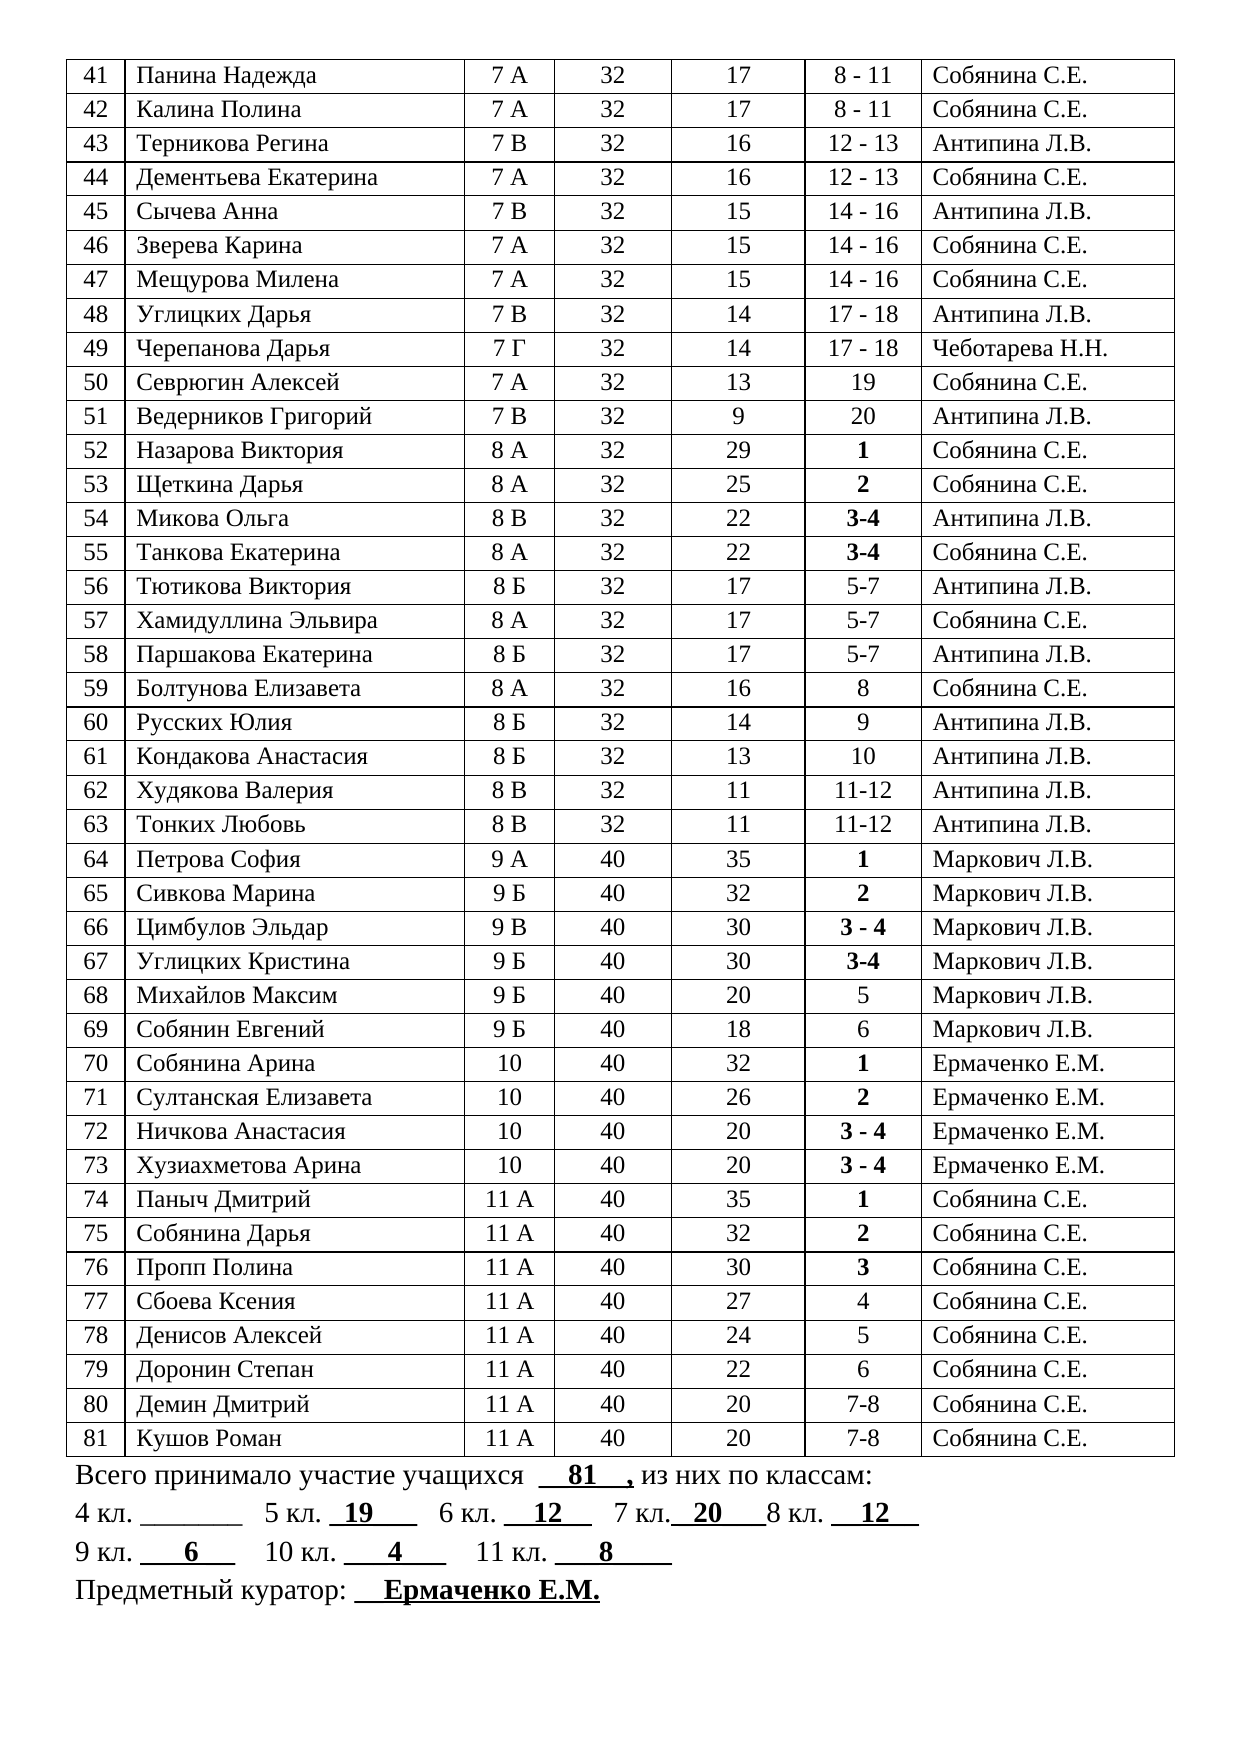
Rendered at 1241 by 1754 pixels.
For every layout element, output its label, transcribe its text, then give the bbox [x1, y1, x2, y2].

table_cell 40 [555, 844, 671, 877]
table_cell 7 В [465, 128, 554, 161]
table_cell 8 [806, 673, 921, 706]
table_cell 43 [67, 128, 124, 161]
table_cell 63 [67, 810, 124, 843]
table_cell 40 [555, 1150, 671, 1183]
table_cell 32 [555, 401, 671, 434]
table_cell 7 А [465, 367, 554, 400]
table_cell 6 [806, 1355, 921, 1388]
table_cell Худякова Валерия [126, 776, 464, 808]
table_cell Доронин Степан [126, 1355, 464, 1388]
table_cell 32 [555, 299, 671, 332]
table_cell 40 [555, 912, 671, 945]
table_cell 11 А [465, 1389, 554, 1422]
table_cell 78 [67, 1321, 124, 1353]
table_cell Паныч Дмитрий [126, 1184, 464, 1217]
table_cell 13 [672, 741, 804, 774]
table_cell 32 [555, 128, 671, 161]
table_cell Черепанова Дарья [126, 333, 464, 366]
table_cell 32 [555, 639, 671, 672]
table_cell 72 [67, 1116, 124, 1149]
table_cell 69 [67, 1014, 124, 1047]
table_cell 5-7 [806, 639, 921, 672]
table_cell 35 [672, 844, 804, 877]
table_cell 10 [465, 1150, 554, 1183]
table_cell 7 В [465, 401, 554, 434]
table_cell Маркович Л.В. [922, 912, 1174, 945]
table_cell 40 [555, 1014, 671, 1047]
table_cell 32 [555, 196, 671, 229]
table_cell 51 [67, 401, 124, 434]
table_cell 40 [555, 1116, 671, 1149]
table_cell 17 [672, 639, 804, 672]
table_cell 8 - 11 [806, 94, 921, 127]
table_cell Маркович Л.В. [922, 980, 1174, 1013]
table_cell 19 [806, 367, 921, 400]
table_cell Антипина Л.В. [922, 128, 1174, 161]
table_cell 40 [555, 1423, 671, 1456]
text Предметный куратор: __Ермаченко Е.М. [75, 1572, 1165, 1606]
table_cell 12 - 13 [806, 163, 921, 195]
table_cell Собянина С.Е. [922, 60, 1174, 93]
table_cell 11 А [465, 1253, 554, 1285]
table_cell 1 [806, 435, 921, 468]
table_cell Хузиахметова Арина [126, 1150, 464, 1183]
table_cell 47 [67, 265, 124, 298]
table_cell 32 [672, 878, 804, 911]
table_cell 14 - 16 [806, 265, 921, 298]
table_cell Собянина С.Е. [922, 265, 1174, 298]
table_cell 20 [806, 401, 921, 434]
table_cell 20 [672, 1423, 804, 1456]
table_cell Собянина С.Е. [922, 435, 1174, 468]
table_cell Собянина С.Е. [922, 1389, 1174, 1422]
table_cell Ермаченко Е.М. [922, 1116, 1174, 1149]
table_cell 32 [555, 673, 671, 706]
table_cell Антипина Л.В. [922, 741, 1174, 774]
table_cell 59 [67, 673, 124, 706]
table_cell Кондакова Анастасия [126, 741, 464, 774]
table_cell 58 [67, 639, 124, 672]
table_cell Собянина С.Е. [922, 163, 1174, 195]
table_cell 7-8 [806, 1389, 921, 1422]
table_cell Собянина С.Е. [922, 605, 1174, 638]
table_cell 7 А [465, 94, 554, 127]
table_cell 56 [67, 571, 124, 604]
table_cell Антипина Л.В. [922, 708, 1174, 740]
table_cell 8 А [465, 673, 554, 706]
table_cell 32 [555, 537, 671, 570]
table_cell 20 [672, 1150, 804, 1183]
table_cell 40 [555, 1184, 671, 1217]
table_cell Маркович Л.В. [922, 946, 1174, 979]
table_cell 41 [67, 60, 124, 93]
table_cell 32 [555, 503, 671, 536]
table_cell Антипина Л.В. [922, 299, 1174, 332]
table_cell 14 [672, 708, 804, 740]
table_cell 20 [672, 1389, 804, 1422]
table_cell 10 [465, 1116, 554, 1149]
table_cell Сычева Анна [126, 196, 464, 229]
table_cell 11 А [465, 1184, 554, 1217]
table_cell 74 [67, 1184, 124, 1217]
table_cell 35 [672, 1184, 804, 1217]
table_cell 32 [555, 163, 671, 195]
table_cell 8 Б [465, 639, 554, 672]
table_cell 32 [555, 776, 671, 808]
table_cell 16 [672, 163, 804, 195]
table_cell 17 - 18 [806, 333, 921, 366]
table_cell Собянина Дарья [126, 1218, 464, 1251]
table_cell 2 [806, 469, 921, 502]
table_cell 32 [555, 265, 671, 298]
table_cell 20 [672, 1116, 804, 1149]
table_cell 32 [672, 1048, 804, 1081]
table_cell 32 [555, 469, 671, 502]
table_cell 3 [806, 1253, 921, 1285]
table_cell Собянина С.Е. [922, 1286, 1174, 1319]
table_cell 2 [806, 878, 921, 911]
table_cell Русских Юлия [126, 708, 464, 740]
table_cell 3-4 [806, 537, 921, 570]
table_cell 8 - 11 [806, 60, 921, 93]
table_cell 65 [67, 878, 124, 911]
table_cell 40 [555, 980, 671, 1013]
table_cell 32 [555, 571, 671, 604]
table_cell 68 [67, 980, 124, 1013]
table_cell Щеткина Дарья [126, 469, 464, 502]
table_cell 3 - 4 [806, 1116, 921, 1149]
table_cell Михайлов Максим [126, 980, 464, 1013]
table_cell Антипина Л.В. [922, 776, 1174, 808]
table_cell 52 [67, 435, 124, 468]
table_cell 55 [67, 537, 124, 570]
table_cell 12 - 13 [806, 128, 921, 161]
table_cell 6 [806, 1014, 921, 1047]
table_cell 18 [672, 1014, 804, 1047]
table_cell 40 [555, 1048, 671, 1081]
table_cell Собянина С.Е. [922, 367, 1174, 400]
table_cell 8 А [465, 435, 554, 468]
table_cell 40 [555, 878, 671, 911]
table_cell 45 [67, 196, 124, 229]
table_cell 24 [672, 1321, 804, 1353]
table_cell 32 [555, 435, 671, 468]
table_cell 61 [67, 741, 124, 774]
table_cell 26 [672, 1082, 804, 1115]
table_cell 17 [672, 94, 804, 127]
table_cell 32 [555, 810, 671, 843]
text Всего принимало участие учащихся __81__, из них по классам: [75, 1457, 1165, 1490]
table_cell Болтунова Елизавета [126, 673, 464, 706]
table_cell Собянина С.Е. [922, 673, 1174, 706]
table_cell 2 [806, 1218, 921, 1251]
table_cell 13 [672, 367, 804, 400]
table_cell 1 [806, 844, 921, 877]
table_cell 30 [672, 912, 804, 945]
table_cell 11-12 [806, 810, 921, 843]
table_cell 9 Б [465, 1014, 554, 1047]
table_cell 62 [67, 776, 124, 808]
text 9 кл. __ 6 __ 10 кл. ___4___ 11 кл. ___8____ [75, 1534, 1165, 1567]
table_cell 9 В [465, 912, 554, 945]
table_cell 49 [67, 333, 124, 366]
table_cell 60 [67, 708, 124, 740]
table_cell 8 В [465, 810, 554, 843]
table_cell 70 [67, 1048, 124, 1081]
table_cell 46 [67, 231, 124, 263]
table_cell 15 [672, 231, 804, 263]
table_cell 22 [672, 537, 804, 570]
table_cell Собянина С.Е. [922, 1184, 1174, 1217]
table_cell 20 [672, 980, 804, 1013]
table_cell 4 [806, 1286, 921, 1319]
table_cell Ничкова Анастасия [126, 1116, 464, 1149]
table_cell 3-4 [806, 503, 921, 536]
table_cell Дементьева Екатерина [126, 163, 464, 195]
table_cell 17 - 18 [806, 299, 921, 332]
table_cell 40 [555, 1082, 671, 1115]
table_cell 3 - 4 [806, 1150, 921, 1183]
table_cell Ведерников Григорий [126, 401, 464, 434]
table_cell Углицких Кристина [126, 946, 464, 979]
table_cell 79 [67, 1355, 124, 1388]
table_cell Сивкова Марина [126, 878, 464, 911]
table_cell 10 [465, 1048, 554, 1081]
table_cell Паршакова Екатерина [126, 639, 464, 672]
table_cell 53 [67, 469, 124, 502]
table_cell 14 [672, 299, 804, 332]
table_cell 32 [672, 1218, 804, 1251]
table_cell Демин Дмитрий [126, 1389, 464, 1422]
table_cell 11 А [465, 1321, 554, 1353]
table_cell 7 В [465, 299, 554, 332]
table_cell 81 [67, 1423, 124, 1456]
table_cell 40 [555, 1355, 671, 1388]
table_cell 11 А [465, 1286, 554, 1319]
table_cell 71 [67, 1082, 124, 1115]
table_cell Хамидуллина Эльвира [126, 605, 464, 638]
table_cell Севрюгин Алексей [126, 367, 464, 400]
table_cell 9 Б [465, 980, 554, 1013]
table_cell Ермаченко Е.М. [922, 1082, 1174, 1115]
table_cell 22 [672, 503, 804, 536]
table_cell Собянина С.Е. [922, 537, 1174, 570]
table_cell 67 [67, 946, 124, 979]
table_cell 1 [806, 1184, 921, 1217]
table_cell 30 [672, 946, 804, 979]
table_cell Пропп Полина [126, 1253, 464, 1285]
table_cell 64 [67, 844, 124, 877]
table_cell 14 - 16 [806, 231, 921, 263]
table_cell 5-7 [806, 605, 921, 638]
table_cell 9 Б [465, 946, 554, 979]
table_cell 7 А [465, 265, 554, 298]
table_cell 11-12 [806, 776, 921, 808]
table_cell Петрова София [126, 844, 464, 877]
table_cell Мещурова Милена [126, 265, 464, 298]
table_cell 11 А [465, 1355, 554, 1388]
table_cell 75 [67, 1218, 124, 1251]
table_cell Собянина С.Е. [922, 94, 1174, 127]
text 4 кл. _______ 5 кл. _19___ 6 кл. __12__ 7 кл. _20___8 кл. __12__ [75, 1495, 1165, 1529]
table_cell Антипина Л.В. [922, 810, 1174, 843]
table_cell Сбоева Ксения [126, 1286, 464, 1319]
table_cell Панина Надежда [126, 60, 464, 93]
table_cell Углицких Дарья [126, 299, 464, 332]
table_cell 8 Б [465, 708, 554, 740]
table_cell 5-7 [806, 571, 921, 604]
table_cell Антипина Л.В. [922, 571, 1174, 604]
table_cell 7 В [465, 196, 554, 229]
table_cell Маркович Л.В. [922, 878, 1174, 911]
table_cell 11 [672, 810, 804, 843]
table_cell 11 А [465, 1218, 554, 1251]
table_cell 7 А [465, 231, 554, 263]
table_cell 80 [67, 1389, 124, 1422]
table_cell 8 А [465, 537, 554, 570]
table_cell 11 [672, 776, 804, 808]
table_cell Тютикова Виктория [126, 571, 464, 604]
table_cell 17 [672, 605, 804, 638]
table_cell Назарова Виктория [126, 435, 464, 468]
table_cell 14 [672, 333, 804, 366]
table_cell Кушов Роман [126, 1423, 464, 1456]
table_cell 27 [672, 1286, 804, 1319]
table_cell 32 [555, 708, 671, 740]
table_cell 8 Б [465, 571, 554, 604]
table_cell Собянина С.Е. [922, 469, 1174, 502]
table_cell 8 В [465, 776, 554, 808]
table_cell Танкова Екатерина [126, 537, 464, 570]
table_cell 77 [67, 1286, 124, 1319]
table_cell Маркович Л.В. [922, 1014, 1174, 1047]
table_cell 9 [806, 708, 921, 740]
table_cell Маркович Л.В. [922, 844, 1174, 877]
table_cell 44 [67, 163, 124, 195]
table_cell 3 - 4 [806, 912, 921, 945]
table_cell 1 [806, 1048, 921, 1081]
table_cell Собянина Арина [126, 1048, 464, 1081]
table_cell 8 Б [465, 741, 554, 774]
table_cell 15 [672, 196, 804, 229]
table_cell 10 [465, 1082, 554, 1115]
table_cell 40 [555, 1286, 671, 1319]
table_cell 32 [555, 333, 671, 366]
table_cell 40 [555, 1389, 671, 1422]
table_cell 40 [555, 1253, 671, 1285]
table_cell Султанская Елизавета [126, 1082, 464, 1115]
table_cell Микова Ольга [126, 503, 464, 536]
table_cell Калина Полина [126, 94, 464, 127]
table_cell Собянина С.Е. [922, 1423, 1174, 1456]
table_cell Антипина Л.В. [922, 196, 1174, 229]
table_cell 14 - 16 [806, 196, 921, 229]
table_cell 7 А [465, 163, 554, 195]
table_cell Антипина Л.В. [922, 503, 1174, 536]
table_cell 54 [67, 503, 124, 536]
table_cell 7 А [465, 60, 554, 93]
table_cell Денисов Алексей [126, 1321, 464, 1353]
table_cell 9 Б [465, 878, 554, 911]
table_cell Собянин Евгений [126, 1014, 464, 1047]
table_cell Собянина С.Е. [922, 231, 1174, 263]
table_cell 5 [806, 1321, 921, 1353]
table_cell 32 [555, 605, 671, 638]
table_cell Антипина Л.В. [922, 639, 1174, 672]
table_cell 8 А [465, 469, 554, 502]
table_cell 2 [806, 1082, 921, 1115]
table_cell Собянина С.Е. [922, 1321, 1174, 1353]
table_cell 32 [555, 231, 671, 263]
table_cell Антипина Л.В. [922, 401, 1174, 434]
table_cell 17 [672, 60, 804, 93]
table_cell 17 [672, 571, 804, 604]
table_cell 40 [555, 946, 671, 979]
table_cell 76 [67, 1253, 124, 1285]
table_cell Чеботарева Н.Н. [922, 333, 1174, 366]
table_cell Цимбулов Эльдар [126, 912, 464, 945]
table_cell Терникова Регина [126, 128, 464, 161]
table_cell 9 А [465, 844, 554, 877]
table_cell 48 [67, 299, 124, 332]
table_cell 73 [67, 1150, 124, 1183]
table_cell 3-4 [806, 946, 921, 979]
table_cell 7-8 [806, 1423, 921, 1456]
table_cell 42 [67, 94, 124, 127]
table_cell 40 [555, 1321, 671, 1353]
table_cell 10 [806, 741, 921, 774]
table_cell 16 [672, 673, 804, 706]
table_cell 11 А [465, 1423, 554, 1456]
table_cell 50 [67, 367, 124, 400]
table_cell 25 [672, 469, 804, 502]
table_cell Собянина С.Е. [922, 1218, 1174, 1251]
table_cell 8 В [465, 503, 554, 536]
table_cell 32 [555, 94, 671, 127]
table_cell 29 [672, 435, 804, 468]
table_cell Собянина С.Е. [922, 1355, 1174, 1388]
table_cell 32 [555, 741, 671, 774]
table_cell Зверева Карина [126, 231, 464, 263]
table_cell 5 [806, 980, 921, 1013]
table_cell 7 Г [465, 333, 554, 366]
table_cell 16 [672, 128, 804, 161]
table_cell 32 [555, 60, 671, 93]
table_cell 40 [555, 1218, 671, 1251]
table_cell 57 [67, 605, 124, 638]
table_cell 32 [555, 367, 671, 400]
table_cell Тонких Любовь [126, 810, 464, 843]
table_cell 22 [672, 1355, 804, 1388]
table_cell Собянина С.Е. [922, 1253, 1174, 1285]
table_cell 8 А [465, 605, 554, 638]
table_cell 30 [672, 1253, 804, 1285]
table_cell Ермаченко Е.М. [922, 1048, 1174, 1081]
table_cell 66 [67, 912, 124, 945]
table_cell 9 [672, 401, 804, 434]
table_cell Ермаченко Е.М. [922, 1150, 1174, 1183]
table_cell 15 [672, 265, 804, 298]
